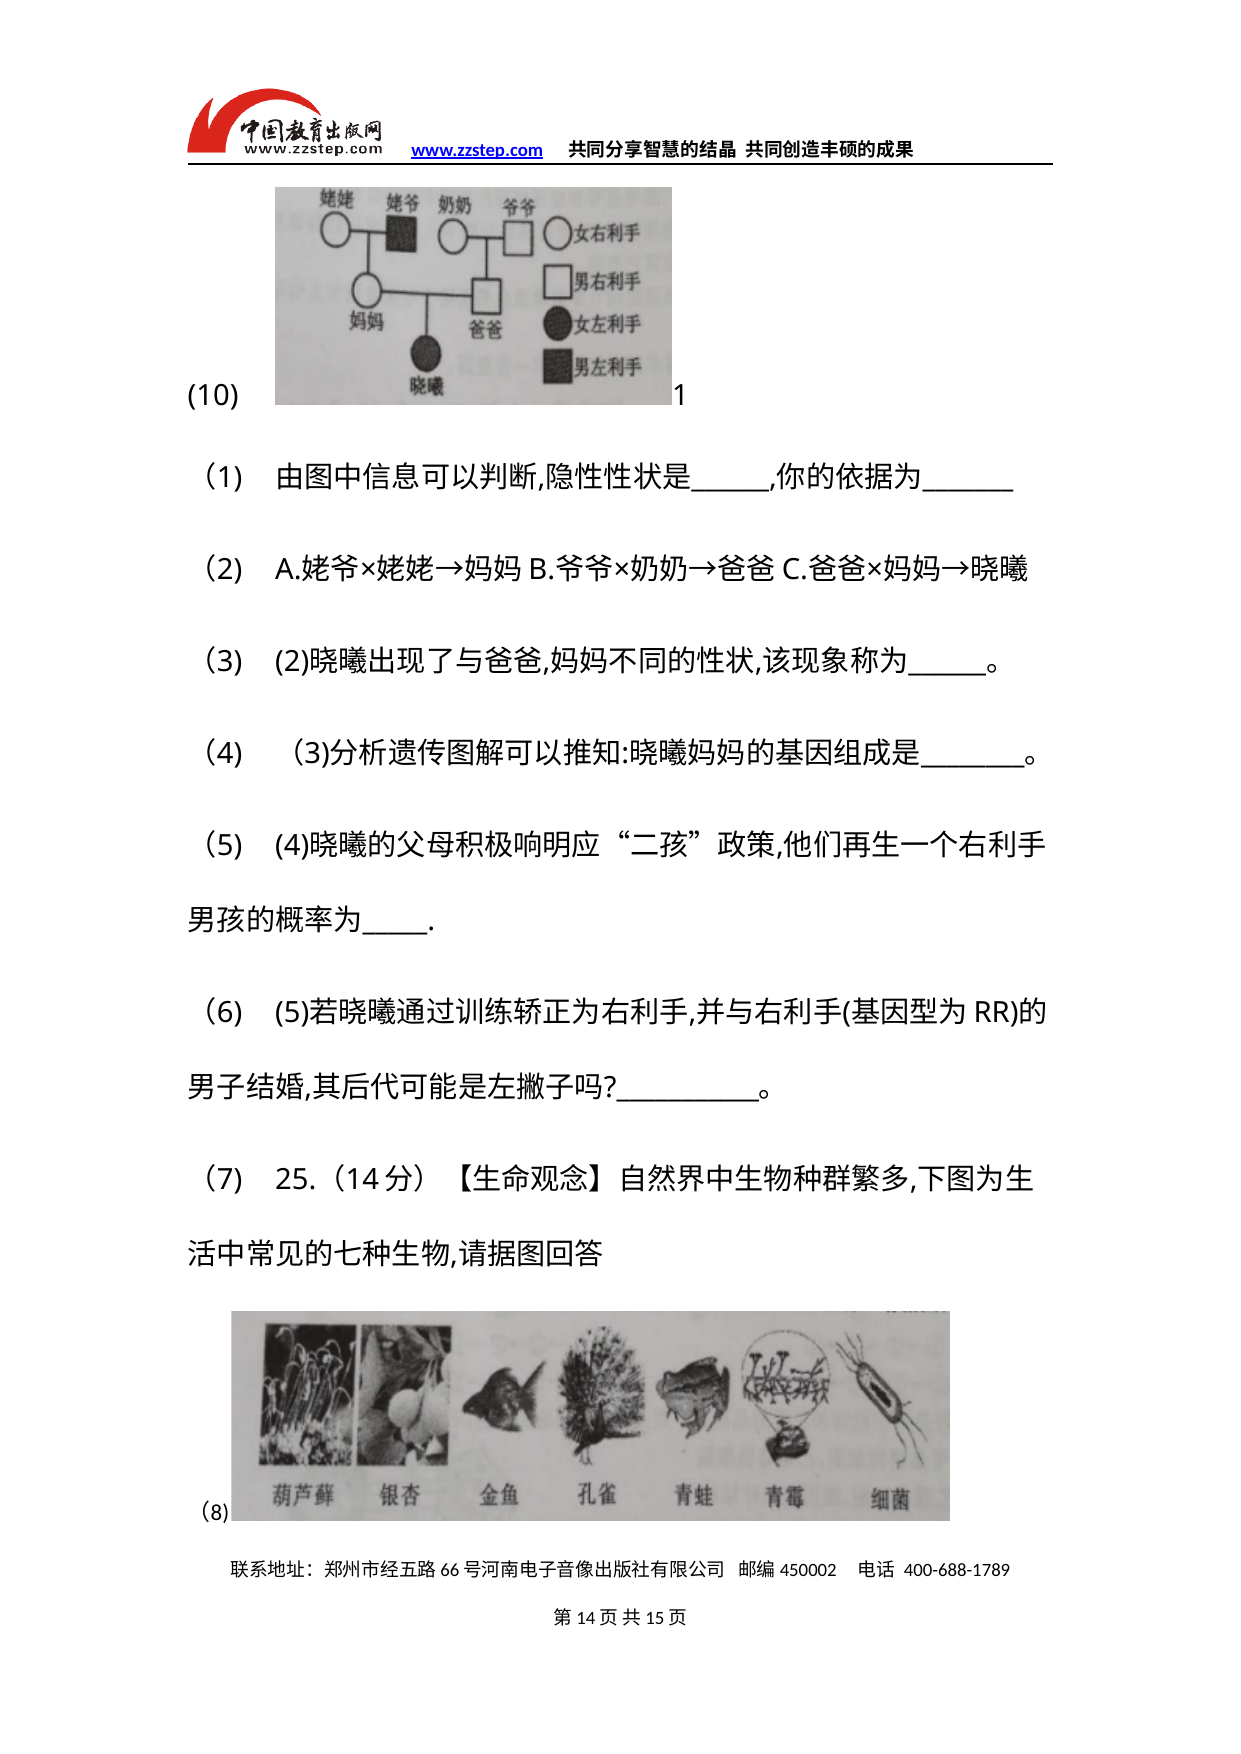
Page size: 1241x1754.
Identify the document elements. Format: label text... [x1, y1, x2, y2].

list 25.（14分）【生命观念】自然界中生物种群繁多,下图为生活中常见的七种生物,请据图回答 [187, 1144, 1053, 1284]
list A.姥爷×姥姥→妈妈B.爷爷×奶奶→爸爸C.爸爸×妈妈→晓曦 [187, 534, 1053, 599]
list (4)晓曦的父母积极响明应“二孩”政策,他们再生一个右利手男孩的概率为_____. [187, 811, 1053, 950]
picture [187, 88, 382, 156]
list (2)晓曦出现了与爸爸,妈妈不同的性状,该现象称为______。[来^*源:中%@教网&] [187, 626, 1053, 691]
list 由图中信息可以判断,隐性性状是______,你的依据为_______ [187, 442, 1053, 507]
list （3)分析遗传图解可以推知:晓曦妈妈的基因组成是________。 [187, 718, 1053, 783]
list (5)若晓曦通过训练轿正为右利手,并与右利手(基因型为RR)的男子结婚,其后代可能是左撇子吗?___________。 [187, 978, 1053, 1117]
picture [231, 1311, 950, 1521]
picture [275, 187, 672, 405]
